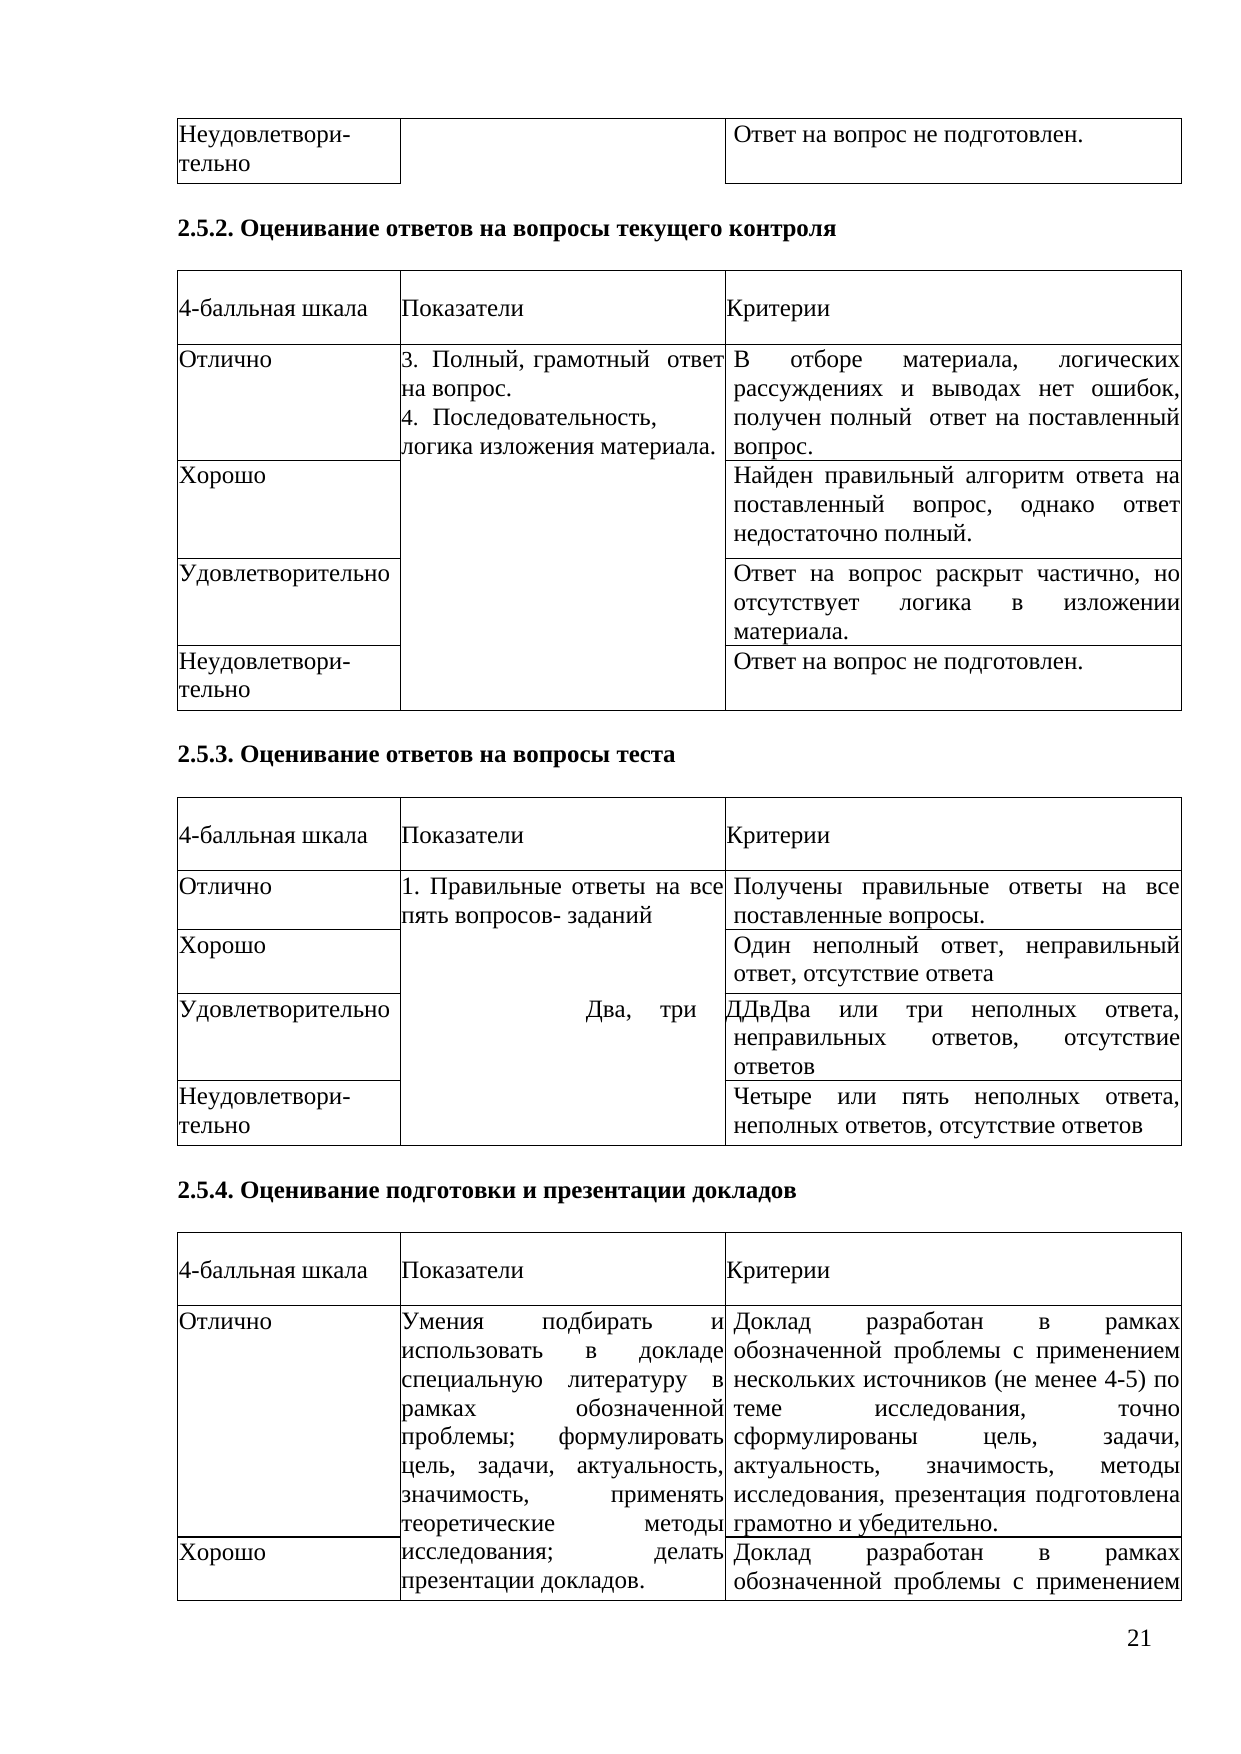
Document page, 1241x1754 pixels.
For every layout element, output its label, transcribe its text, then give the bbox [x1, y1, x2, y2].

table_cell Ответ на вопрос не подготовлен. [726, 119, 1181, 183]
table_header Показатели [401, 798, 725, 870]
table_cell Хорошо [178, 461, 400, 557]
table_cell Удовлетворительно [178, 994, 400, 1080]
table_header Критерии [726, 1233, 1181, 1305]
table_cell Удовлетворительно [178, 559, 400, 645]
table_cell В отборе материала, логических рассуждениях и выводах нет ошибок, получен полный ответ на поставленный вопрос. [813, 345, 1181, 459]
table_cell Хорошо [178, 930, 400, 993]
table_header Показатели [401, 271, 725, 343]
table_cell Неудовлетворительно [178, 119, 400, 183]
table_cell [401, 345, 725, 710]
table_header Критерии [726, 798, 1181, 870]
text 2.5.3. Оценивание ответов на вопросы теста [177, 739, 1152, 768]
table_cell Один неполный ответ, неправильный ответ, отсутствие ответа [726, 930, 1181, 993]
text 2.5.2. Оценивание ответов на вопросы текущего контроля [177, 213, 1152, 242]
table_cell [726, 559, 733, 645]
table_cell Найден правильный алгоритм ответа на поставленный вопрос, однако ответ недостаточно полный. [726, 461, 1181, 557]
table_header Показатели [401, 1233, 725, 1305]
table_header Критерии [726, 271, 1181, 343]
table_header 4-балльная шкала [178, 1233, 400, 1305]
table_cell Неудовлетворительно [178, 1081, 400, 1145]
table_cell Доклад разработан в рамках обозначенной проблемы с применением нескольких источников (не менее 4-5) по теме исследования, точно сформулированы цель, задачи, актуальность, значимость, методы исследования, презентация подготовлена грамотно и убедительно. [726, 1306, 1181, 1536]
table_cell Умения подбирать и использовать в докладе специальную литературу в рамках обозначенной проблемы; формулировать цель, задачи, актуальность, значимость, применять теоретические методы исследования; делать презентации докладов. [401, 1306, 725, 1600]
table_cell Отлично [178, 345, 400, 459]
table_cell Хорошо [178, 1538, 400, 1600]
table_cell Получены правильные ответы на все поставленные вопросы. [985, 871, 1181, 929]
table_header 4-балльная шкала [178, 271, 400, 343]
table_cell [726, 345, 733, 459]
text 2.5.4. Оценивание подготовки и презентации докладов [177, 1175, 1152, 1203]
table_cell Отлично [178, 871, 400, 929]
table_cell Неудовлетворительно [178, 646, 400, 710]
table_header 4-балльная шкала [178, 798, 400, 870]
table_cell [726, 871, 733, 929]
table_cell Отлично [178, 1306, 400, 1536]
table_cell Ответ на вопрос не подготовлен. [726, 646, 1181, 710]
table_cell Четыре или пять неполных ответа, неполных ответов, отсутствие ответов [726, 1081, 1181, 1145]
table_cell Ответ на вопрос раскрыт частично, но отсутствует логика в изложении материала. [849, 559, 1181, 645]
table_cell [726, 1538, 1181, 1600]
table_cell 1. Правильные ответы на все пять вопросов- заданий [401, 871, 725, 1145]
